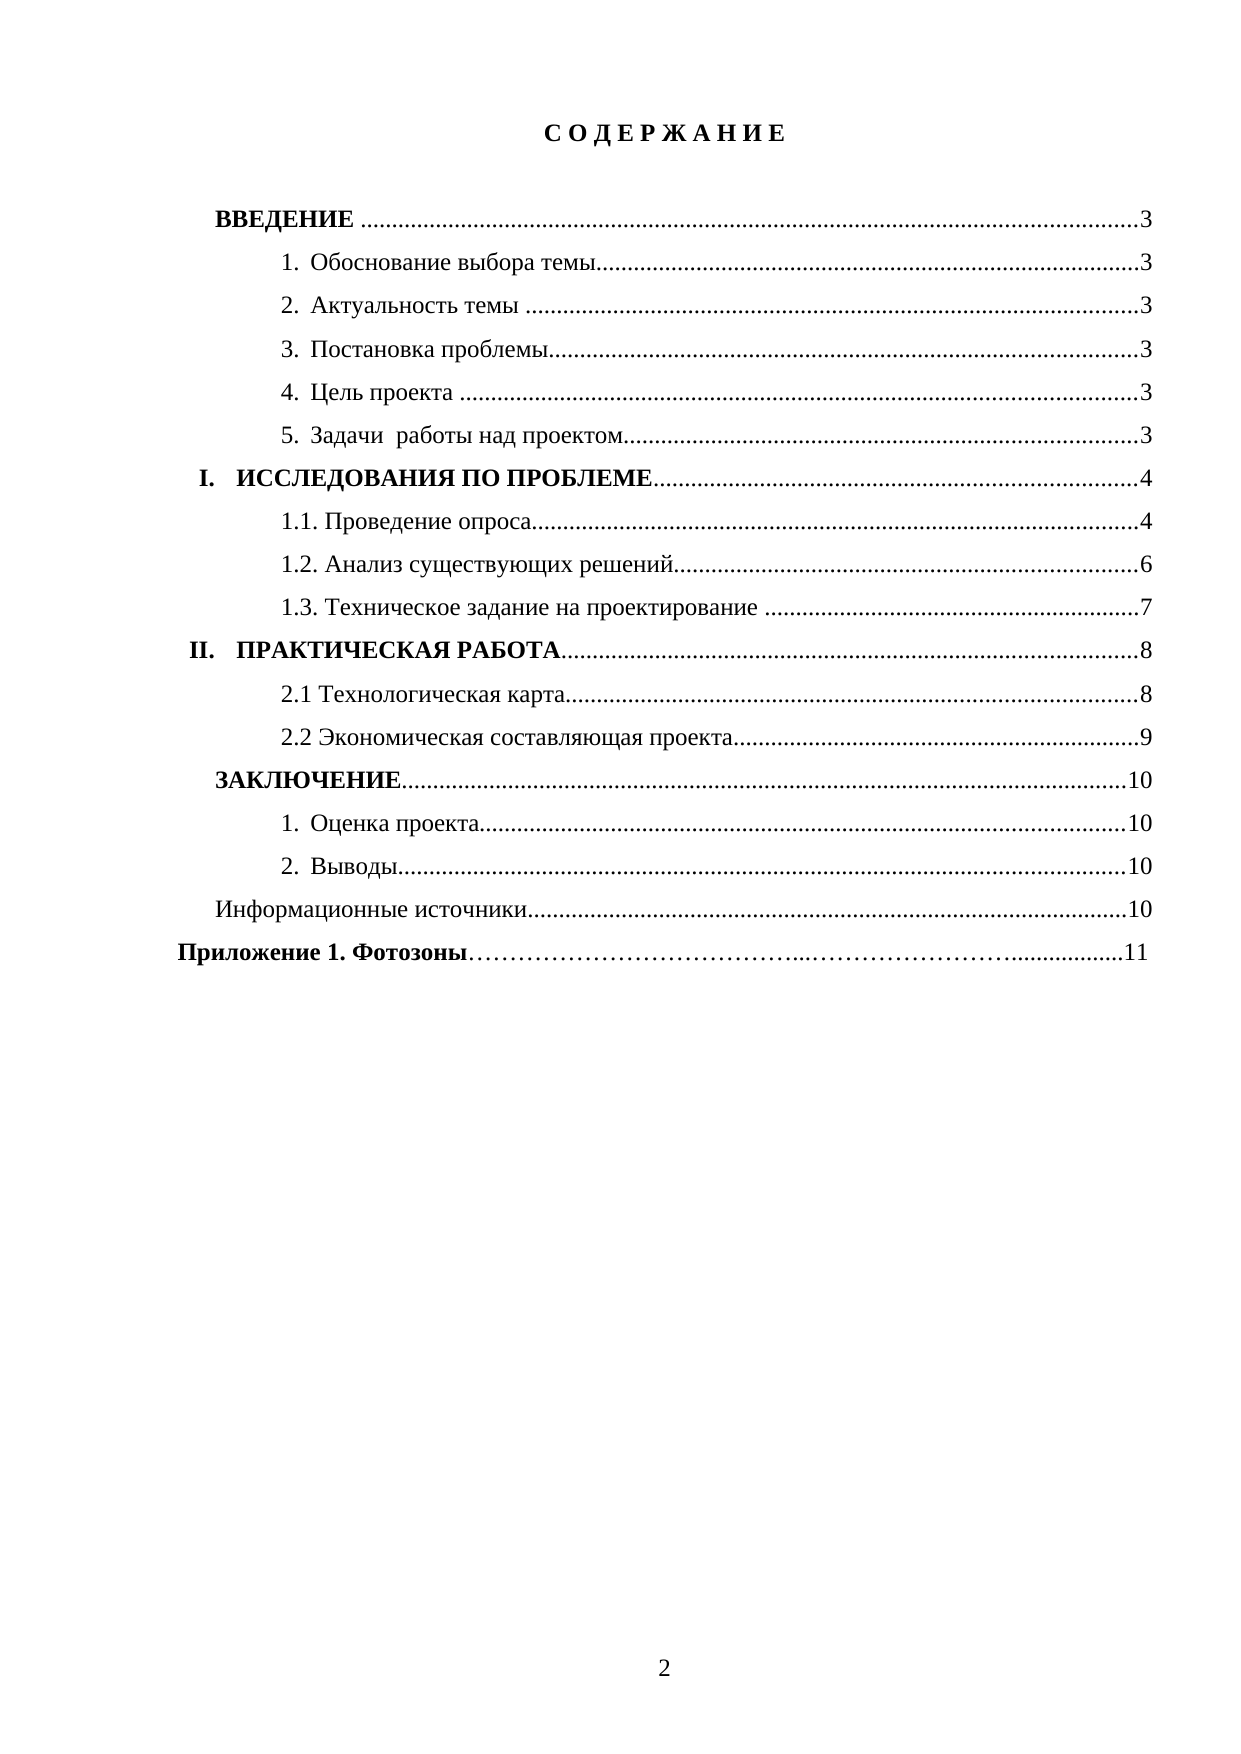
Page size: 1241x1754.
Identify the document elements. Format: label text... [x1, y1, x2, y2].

list ИССЛЕДОВАНИЯ ПО ПРОБЛЕМЕ 4 [215, 463, 1152, 492]
text 1.1. Проведение опроса 4 [281, 506, 1152, 535]
list Постановка проблемы 3 [281, 334, 1152, 362]
text С О Д Е Р Ж А Н И Е [177, 118, 1152, 147]
text 2.1 Технологическая карта 8 [281, 679, 1152, 707]
list ПРАКТИЧЕСКАЯ РАБОТА 8 [215, 636, 1152, 664]
text 1.3. Техническое задание на проектирование 7 [281, 592, 1152, 621]
text 2.2 Экономическая составляющая проекта 9 [281, 722, 1152, 751]
list Обоснование выбора темы. 3 [281, 247, 1152, 276]
text Информационные источники 10 [215, 894, 1152, 923]
text ЗАКЛЮЧЕНИЕ 10 [215, 765, 1152, 794]
list Цель проекта 3 [281, 377, 1152, 406]
list Выводы 10 [281, 851, 1152, 880]
text ВВЕДЕНИЕ 3 [215, 204, 1152, 233]
list Задачи работы над проектом 3 [281, 420, 1152, 449]
list Актуальность темы 3 [281, 291, 1152, 319]
text 1.2. Анализ существующих решений 6 [281, 549, 1152, 578]
text Приложение 1. Фотозоны…………………………………...……………………..................11 [177, 937, 1152, 966]
list Оценка проекта 10 [281, 808, 1152, 837]
